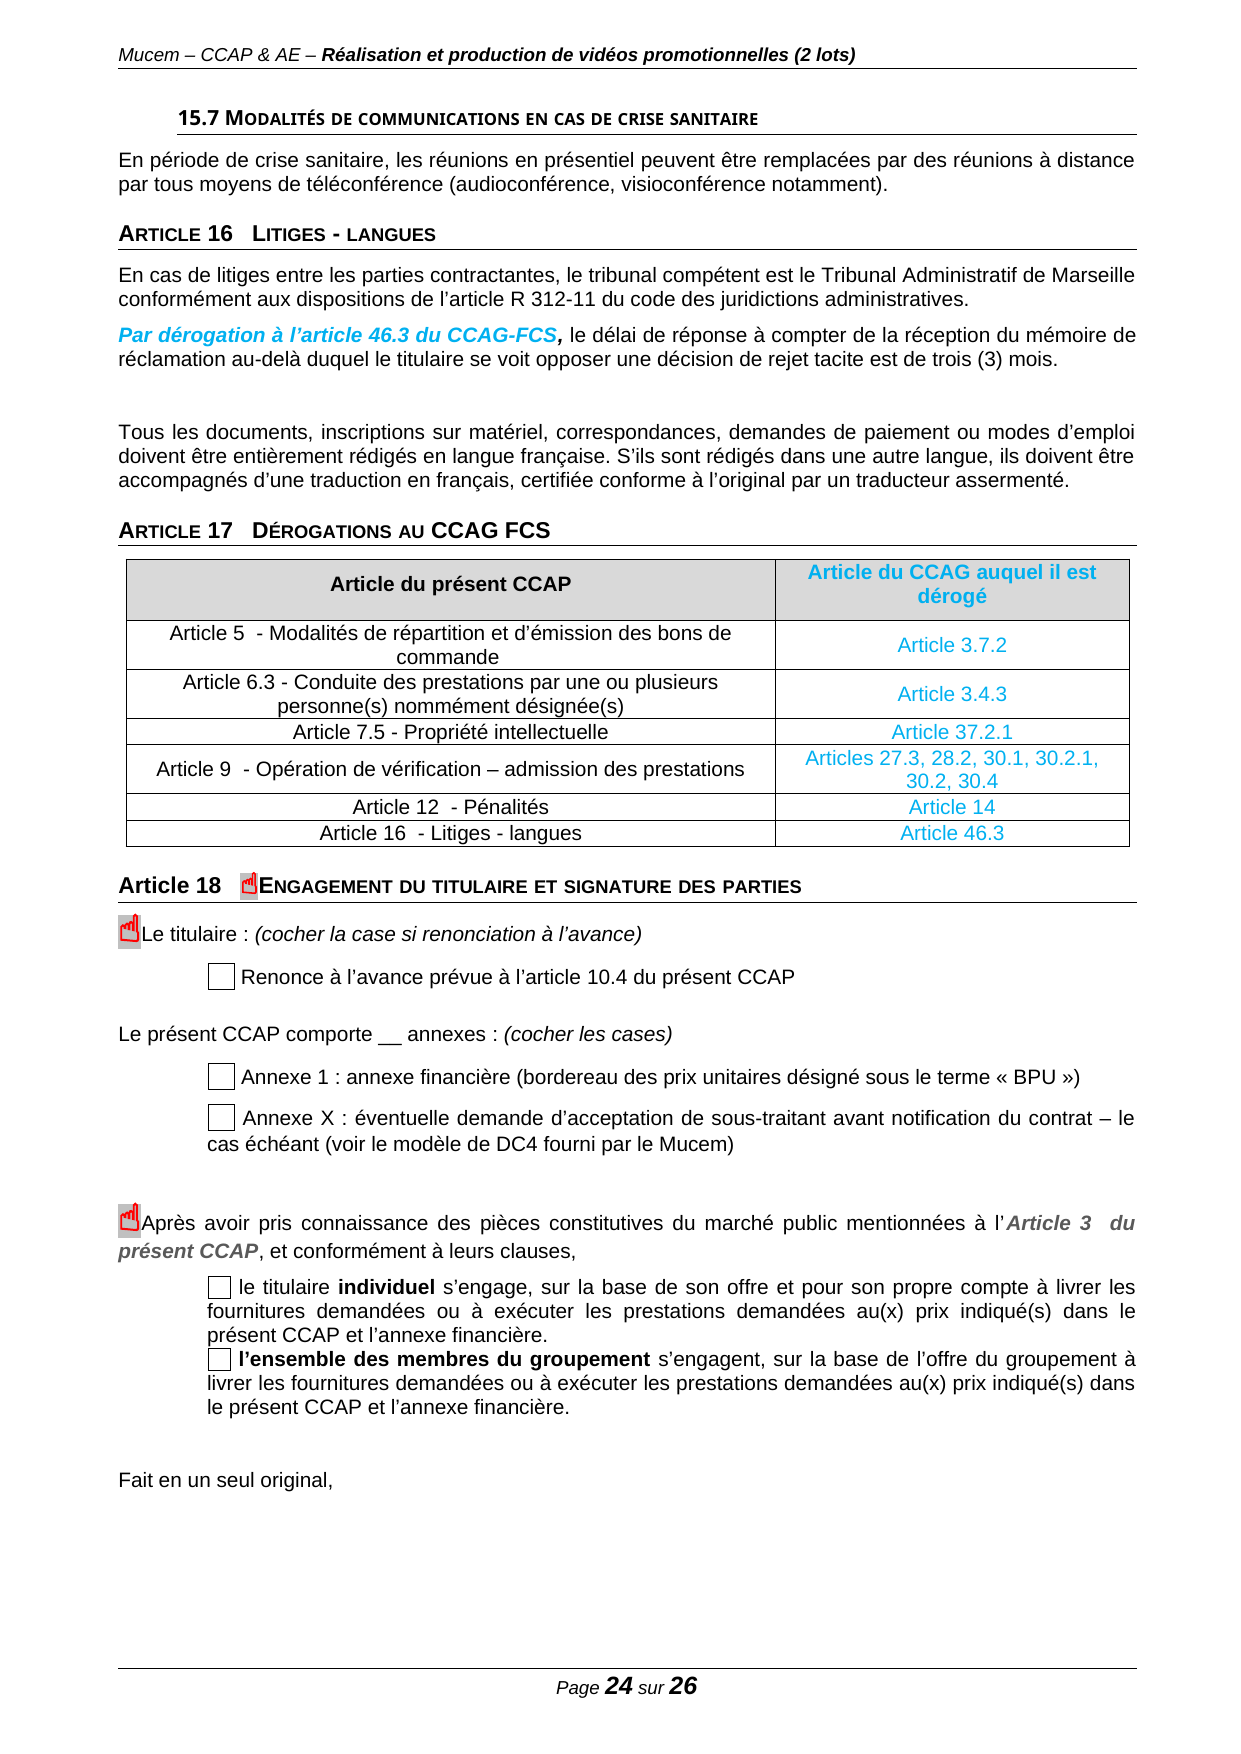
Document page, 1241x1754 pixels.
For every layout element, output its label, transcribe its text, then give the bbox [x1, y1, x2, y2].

list Le présent CCAP comporte __ annexes : (cocher les cases) [118, 1022, 1137, 1046]
text Le titulaire : (cocher la case si renonciation à l’avance) [141, 915, 1137, 949]
table_cell Article 12 - Pénalités [127, 794, 775, 819]
text l’ensemble des membres du groupement s’engagent, sur la base de l’offre du groupement à livrer les fournitures demandées ou à exécuter les prestations demandées au(x) prix indiqué(s) dans le présent CCAP et l’annexe financière. [207, 1347, 1137, 1419]
subtitle Dérogations au CCAG FCS [118, 517, 1137, 545]
table_cell Article 3.7.2 [776, 621, 1129, 669]
list Renonce à l’avance prévue à l’article 10.4 du présent CCAP [207, 962, 1137, 990]
text En période de crise sanitaire, les réunions en présentiel peuvent être remplacées par des réunions à distance par tous moyens de téléconférence (audioconférence, visioconférence notamment). [118, 147, 1137, 195]
table_header Article du présent CCAP [127, 560, 775, 620]
table_cell Article 6.3 - Conduite des prestations par une ou plusieurs personne(s) nommément désignée(s) [127, 670, 775, 718]
subtitle Modalités de communications en cas de crise sanitaire [177, 103, 1137, 134]
table_cell Article 14 [776, 794, 1129, 819]
table_cell Article 7.5 - Propriété intellectuelle [127, 719, 775, 744]
text Annexe 1 : annexe financière (bordereau des prix unitaires désigné sous le terme « BPU ») [207, 1062, 1137, 1091]
table_cell Article 37.2.1 [776, 719, 1129, 744]
table_cell Article 5 - Modalités de répartition et d’émission des bons de commande [127, 621, 775, 669]
text Par dérogation à l’article 46.3 du CCAG-FCS, le délai de réponse à compter de la réception du mémoire de réclamation au-delà duquel le titulaire se voit opposer une décision de rejet tacite est de trois (3) mois. [118, 323, 1137, 371]
table_cell Article 16 - Litiges - langues [127, 821, 775, 846]
table_header Article du CCAG auquel il est dérogé [776, 560, 1129, 620]
text En cas de litiges entre les parties contractantes, le tribunal compétent est le Tribunal Administratif de Marseille conformément aux dispositions de l’article R 312-11 du code des juridictions administratives. [118, 262, 1137, 310]
subtitle Litiges - langues [118, 220, 1137, 249]
table_cell Articles 27.3, 28.2, 30.1, 30.2.1, 30.2, 30.4 [776, 745, 1129, 793]
text Tous les documents, inscriptions sur matériel, correspondances, demandes de paiement ou modes d’emploi doivent être entièrement rédigés en langue française. S’ils sont rédigés dans une autre langue, ils doivent être accompagnés d’une traduction en français, certifiée conforme à l’original par un traducteur assermenté. [118, 420, 1137, 492]
table_cell Article 46.3 [776, 821, 1129, 846]
text Fait en un seul original, [118, 1468, 1137, 1492]
text Annexe X : éventuelle demande d’acceptation de sous-traitant avant notification du contrat – le cas échéant (voir le modèle de DC4 fourni par le Mucem) [207, 1103, 1137, 1155]
subtitle Engagement du titulaire et signature des parties [118, 872, 1137, 902]
table_cell Article 3.4.3 [776, 670, 1129, 718]
table_cell Article 9 - Opération de vérification – admission des prestations [127, 745, 775, 793]
text Après avoir pris connaissance des pièces constitutives du marché public mentionnées à l’Article 3 du présent CCAP, et conformément à leurs clauses, [118, 1204, 1137, 1262]
text le titulaire individuel s’engage, sur la base de son offre et pour son propre compte à livrer les fournitures demandées ou à exécuter les prestations demandées au(x) prix indiqué(s) dans le présent CCAP et l’annexe financière. [207, 1275, 1137, 1347]
